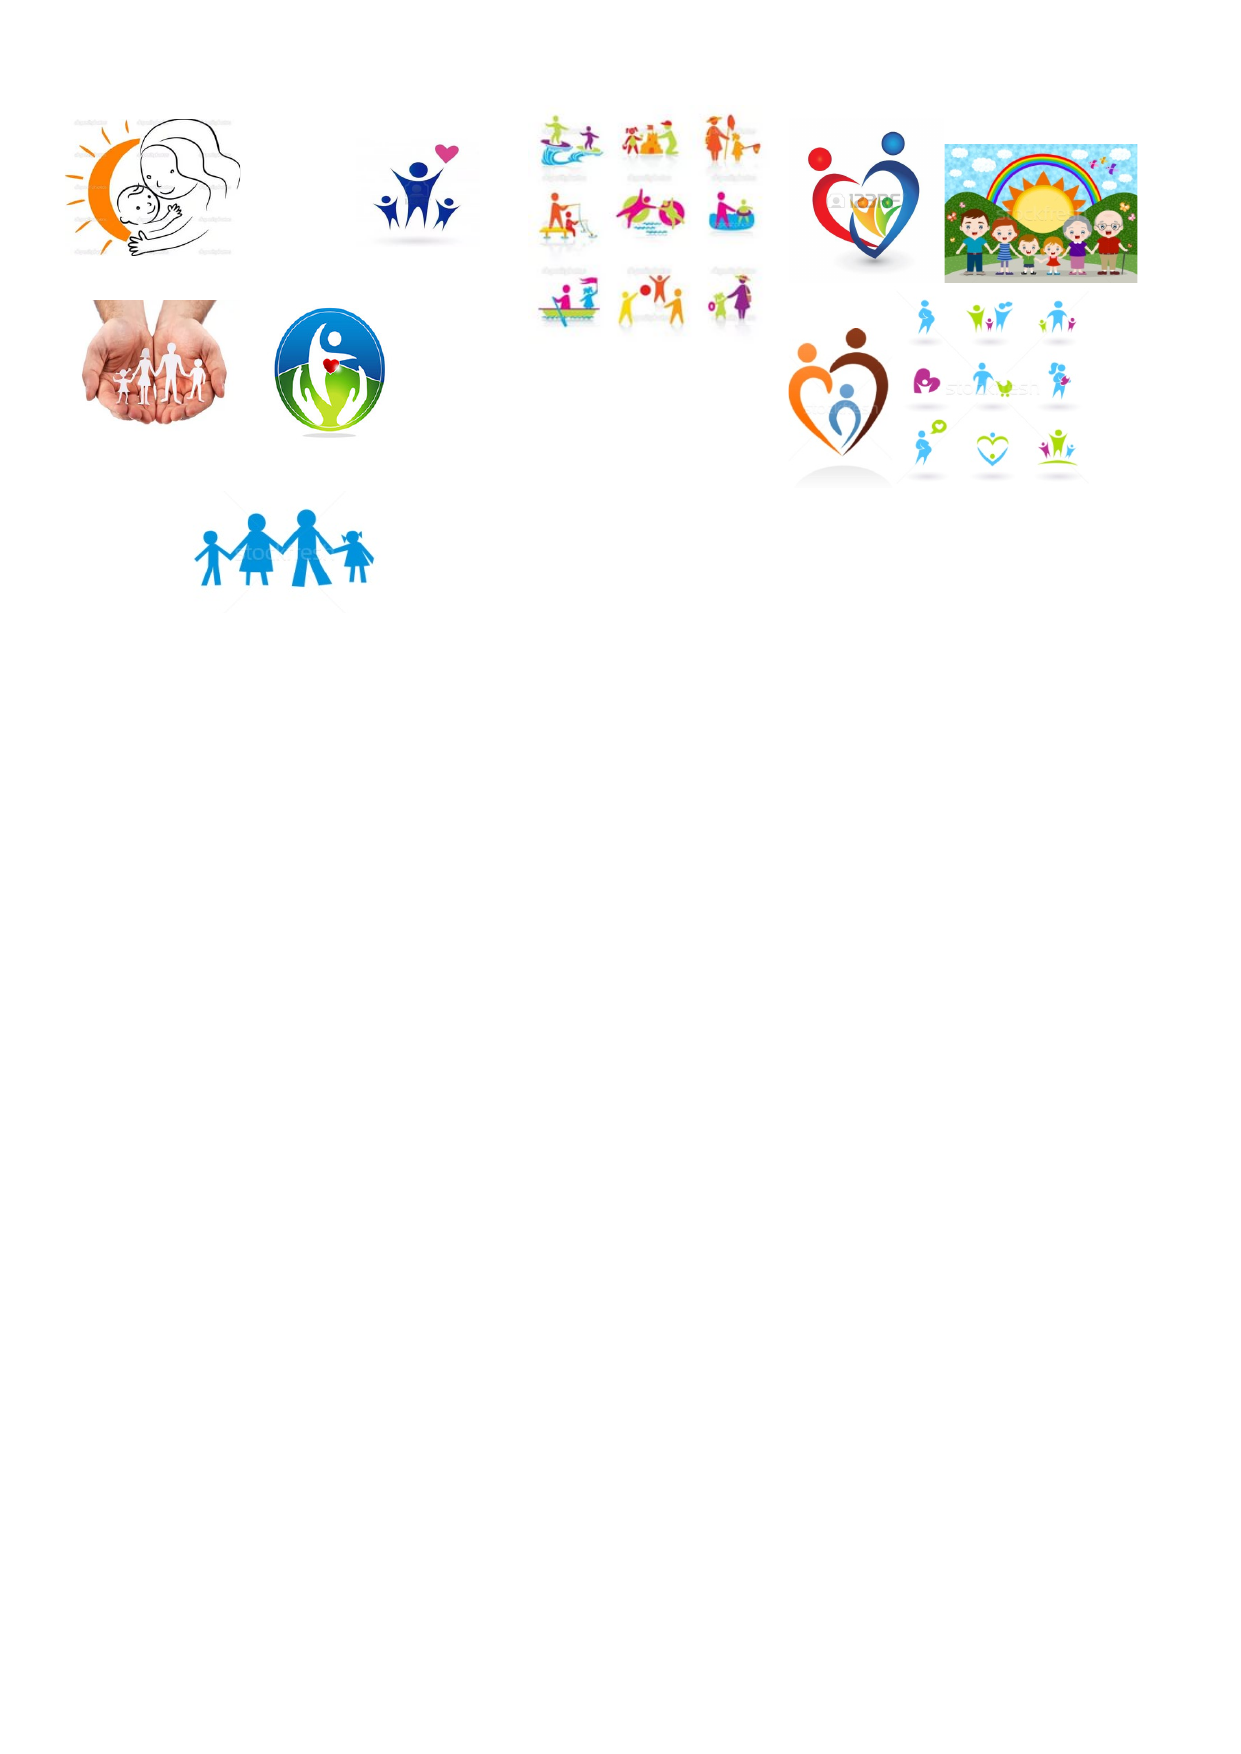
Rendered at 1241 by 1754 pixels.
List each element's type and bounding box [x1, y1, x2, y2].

picture [64, 119, 241, 256]
picture [177, 491, 391, 613]
picture [528, 105, 770, 344]
picture [788, 118, 1138, 283]
picture [788, 286, 1093, 488]
picture [267, 301, 392, 441]
picture [356, 138, 480, 247]
picture [71, 300, 241, 435]
